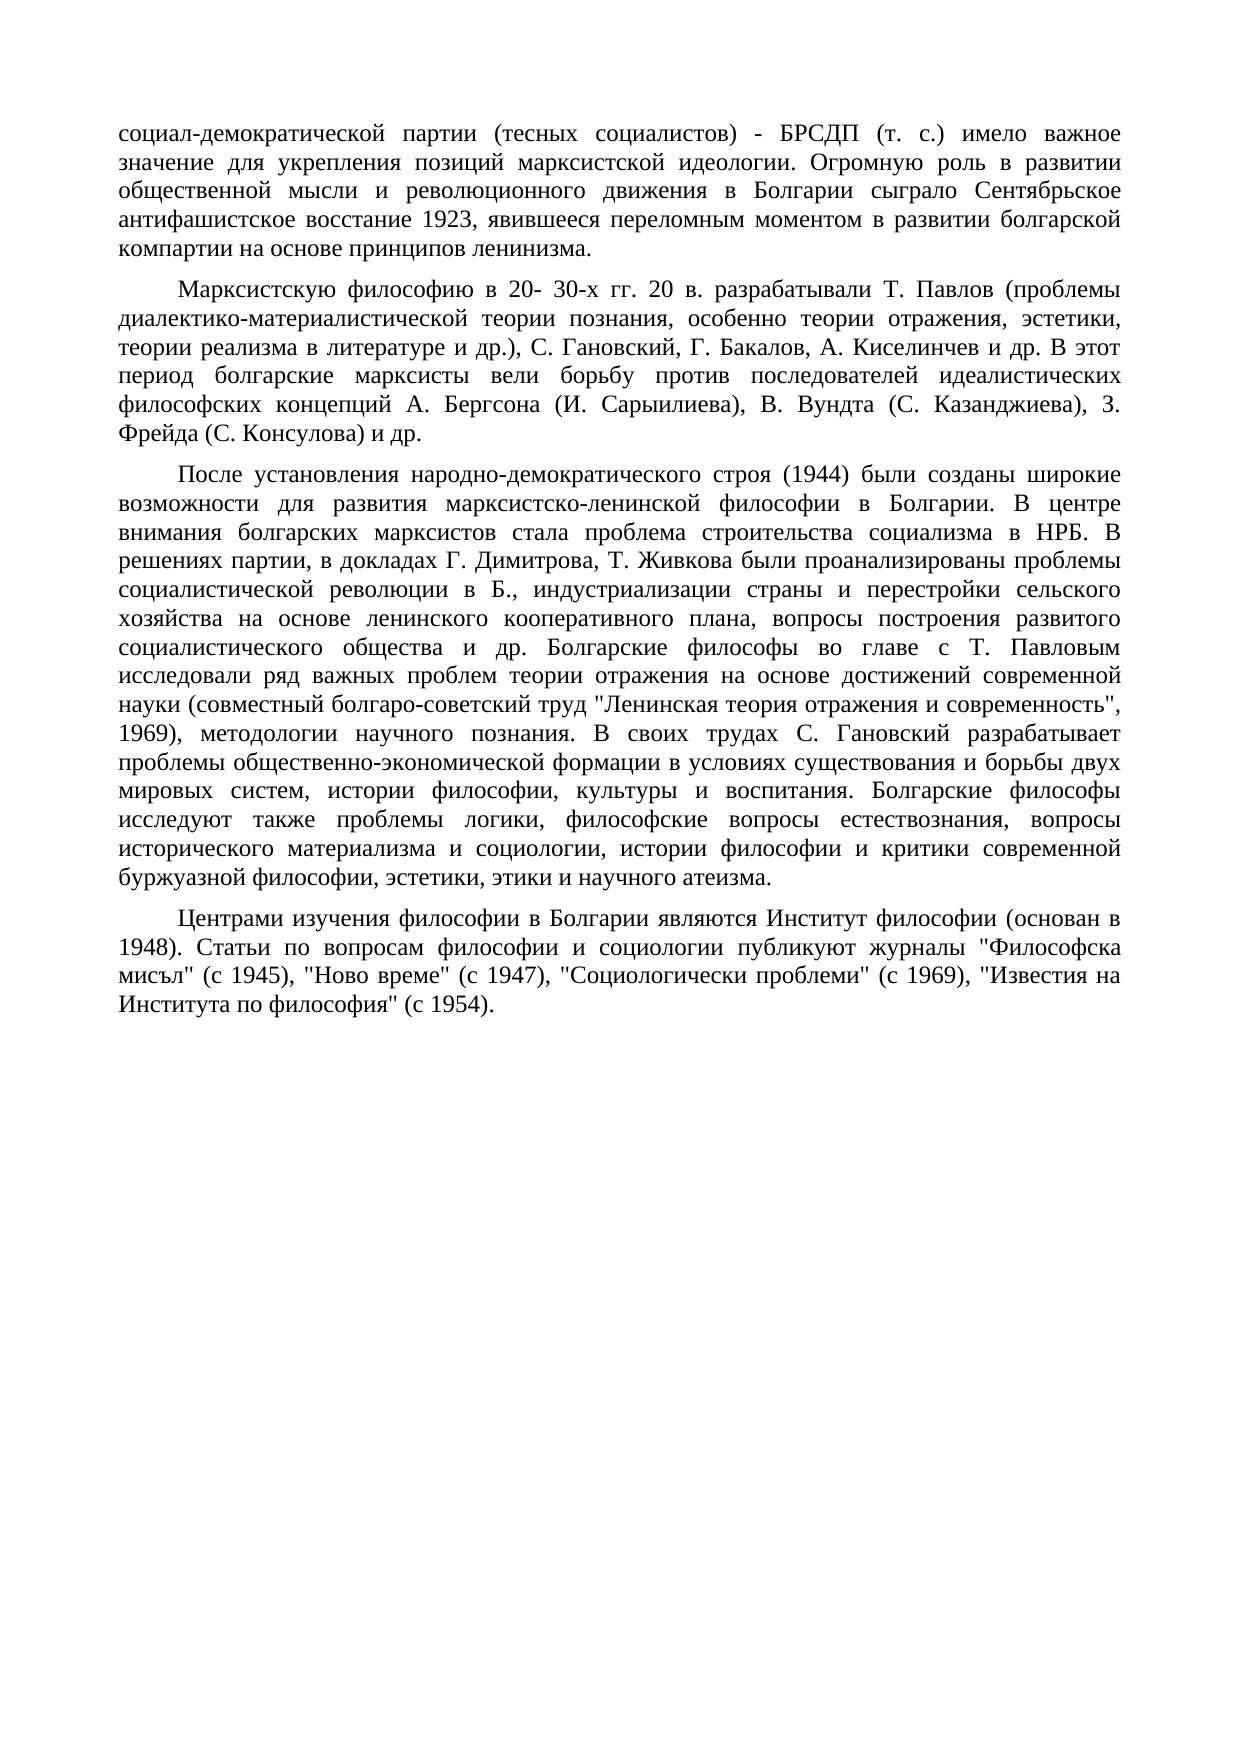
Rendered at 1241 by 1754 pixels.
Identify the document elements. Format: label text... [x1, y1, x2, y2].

text После установления народно-демократического строя (1944) были созданы широкие возможности для развития марксистско-ленинской философии в Болгарии. В центре внимания болгарских марксистов стала проблема строительства социализма в НРБ. В решениях партии, в докладах Г. Димитрова, Т. Живкова были проанализированы проблемы социалистической революции в Б., индустриализации страны и перестройки сельского хозяйства на основе ленинского кооперативного плана, вопросы построения развитого социалистического общества и др. Болгарские философы во главе с Т. Павловым исследовали ряд важных проблем теории отражения на основе достижений современной науки (совместный болгаро-советский труд "Ленинская теория отражения и современность", 1969), методологии научного познания. В своих трудах С. Гановский разрабатывает проблемы общественно-экономической формации в условиях существования и борьбы двух мировых систем, истории философии, культуры и воспитания. Болгарские философы исследуют также проблемы логики, философские вопросы естествознания, вопросы исторического материализма и социологии, истории философии и критики современной буржуазной философии, эстетики, этики и научного атеизма. [118, 459, 1122, 891]
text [118, 118, 1122, 262]
text Центрами изучения философии в Болгарии являются Институт философии (основан в 1948). Статьи по вопросам философии и социологии публикуют журналы "Философска мисъл" (с 1945), "Ново време" (с 1947), "Социологически проблеми" (с 1969), "Известия на Института по философия" (с 1954). [118, 903, 1122, 1018]
text Марксистскую философию в 20- 30-х гг. 20 в. разрабатывали Т. Павлов (проблемы диалектико-материалистической теории познания, особенно теории отражения, эстетики, теории реализма в литературе и др.), С. Гановский, Г. Бакалов, А. Киселинчев и др. В этот период болгарские марксисты вели борьбу против последователей идеалистических философских концепций А. Бергсона (И. Сарыилиева), В. Вундта (С. Казанджиева), З. Фрейда (С. Консулова) и др. [118, 274, 1122, 447]
